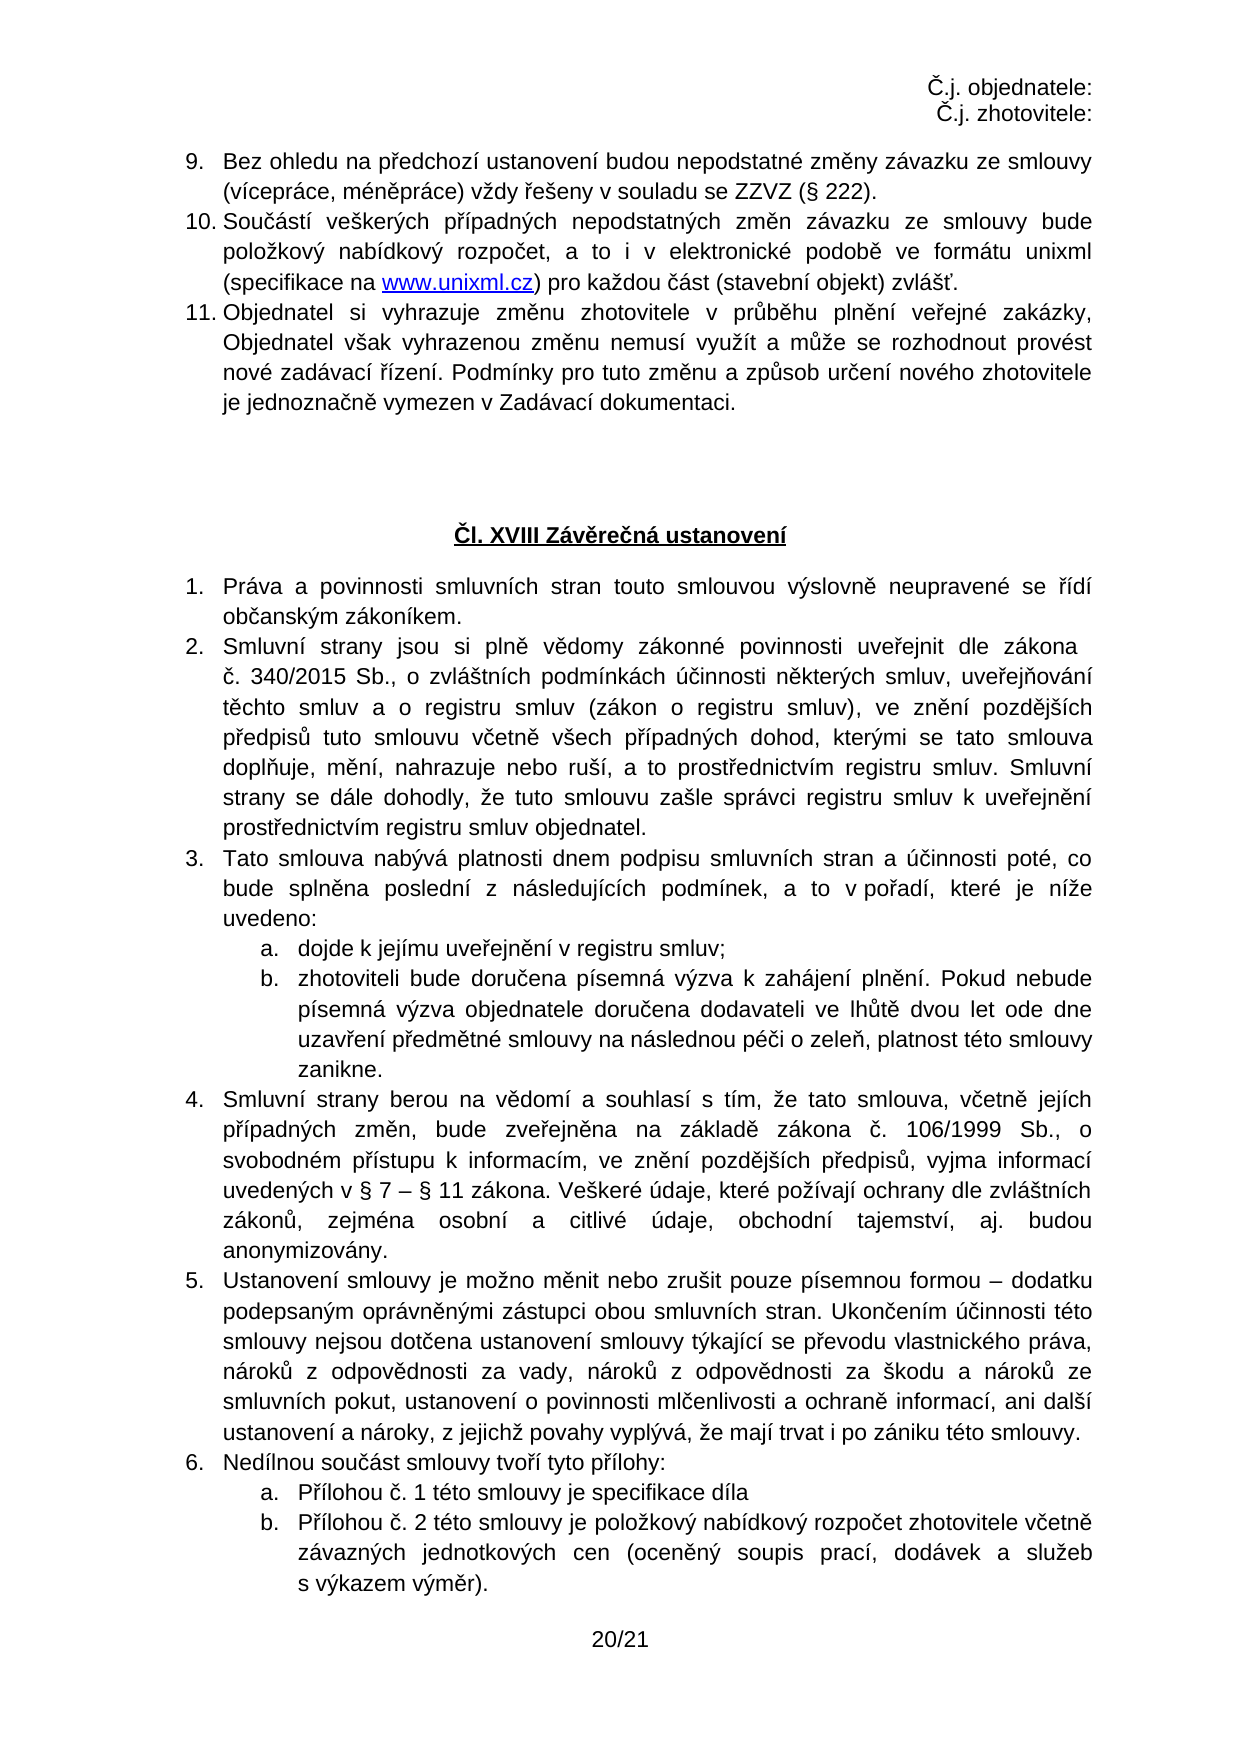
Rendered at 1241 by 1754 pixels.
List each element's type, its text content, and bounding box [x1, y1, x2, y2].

list Bez ohledu na předchozí ustanovení budou nepodstatné změny závazku ze smlouvy (vícepráce, méněpráce) vždy řešeny v souladu se ZZVZ (§ 222). [185, 148, 1093, 204]
list Součástí veškerých případných nepodstatných změn závazku ze smlouvy bude položkový nabídkový rozpočet, a to i v elektronické podobě ve formátu unixml (specifikace na www.unixml.cz) pro každou část (stavební objekt) zvlášť. [185, 208, 1093, 295]
list Objednatel si vyhrazuje změnu zhotovitele v průběhu plnění veřejné zakázky, Objednatel však vyhrazenou změnu nemusí využít a může se rozhodnout provést nové zadávací řízení. Podmínky pro tuto změnu a způsob určení nového zhotovitele je jednoznačně vymezen v Zadávací dokumentaci. [185, 299, 1093, 416]
list Přílohou č. 1 této smlouvy je specifikace díla [260, 1479, 1093, 1505]
list zhotoviteli bude doručena písemná výzva k zahájení plnění. Pokud nebude písemná výzva objednatele doručena dodavateli ve lhůtě dvou let ode dne uzavření předmětné smlouvy na následnou péči o zeleň, platnost této smlouvy zanikne. [260, 965, 1093, 1082]
list Nedílnou součást smlouvy tvoří tyto přílohy: [185, 1449, 1093, 1475]
list Ustanovení smlouvy je možno měnit nebo zrušit pouze písemnou formou – dodatku podepsaným oprávněnými zástupci obou smluvních stran. Ukončením účinnosti této smlouvy nejsou dotčena ustanovení smlouvy týkající se převodu vlastnického práva, nároků z odpovědnosti za vady, nároků z odpovědnosti za škodu a nároků ze smluvních pokut, ustanovení o povinnosti mlčenlivosti a ochraně informací, ani další ustanovení a nároky, z jejichž povahy vyplývá, že mají trvat i po zániku této smlouvy. [185, 1267, 1093, 1445]
list dojde k jejímu uveřejnění v registru smluv; [260, 935, 1093, 961]
list Smluvní strany jsou si plně vědomy zákonné povinnosti uveřejnit dle zákona č. 340/2015 Sb., o zvláštních podmínkách účinnosti některých smluv, uveřejňování těchto smluv a o registru smluv (zákon o registru smluv), ve znění pozdějších předpisů tuto smlouvu včetně všech případných dohod, kterými se tato smlouva doplňuje, mění, nahrazuje nebo ruší, a to prostřednictvím registru smluv. Smluvní strany se dále dohodly, že tuto smlouvu zašle správci registru smluv k uveřejnění prostřednictvím registru smluv objednatel. [185, 633, 1093, 841]
text Čl. XVIII Závěrečná ustanovení [148, 522, 1093, 548]
list Smluvní strany berou na vědomí a souhlasí s tím, že tato smlouva, včetně jejích případných změn, bude zveřejněna na základě zákona č. 106/1999 Sb., o svobodném přístupu k informacím, ve znění pozdějších předpisů, vyjma informací uvedených v § 7 – § 11 zákona. Veškeré údaje, které požívají ochrany dle zvláštních zákonů, zejména osobní a citlivé údaje, obchodní tajemství, aj. budou anonymizovány. [185, 1086, 1093, 1263]
list Přílohou č. 2 této smlouvy je položkový nabídkový rozpočet zhotovitele včetně závazných jednotkových cen (oceněný soupis prací, dodávek a služeb s výkazem výměr). [260, 1509, 1093, 1596]
list Tato smlouva nabývá platnosti dnem podpisu smluvních stran a účinnosti poté, co bude splněna poslední z následujících podmínek, a to v pořadí, které je níže uvedeno: [185, 844, 1093, 931]
list Práva a povinnosti smluvních stran touto smlouvou výslovně neupravené se řídí občanským zákoníkem. [185, 573, 1093, 629]
